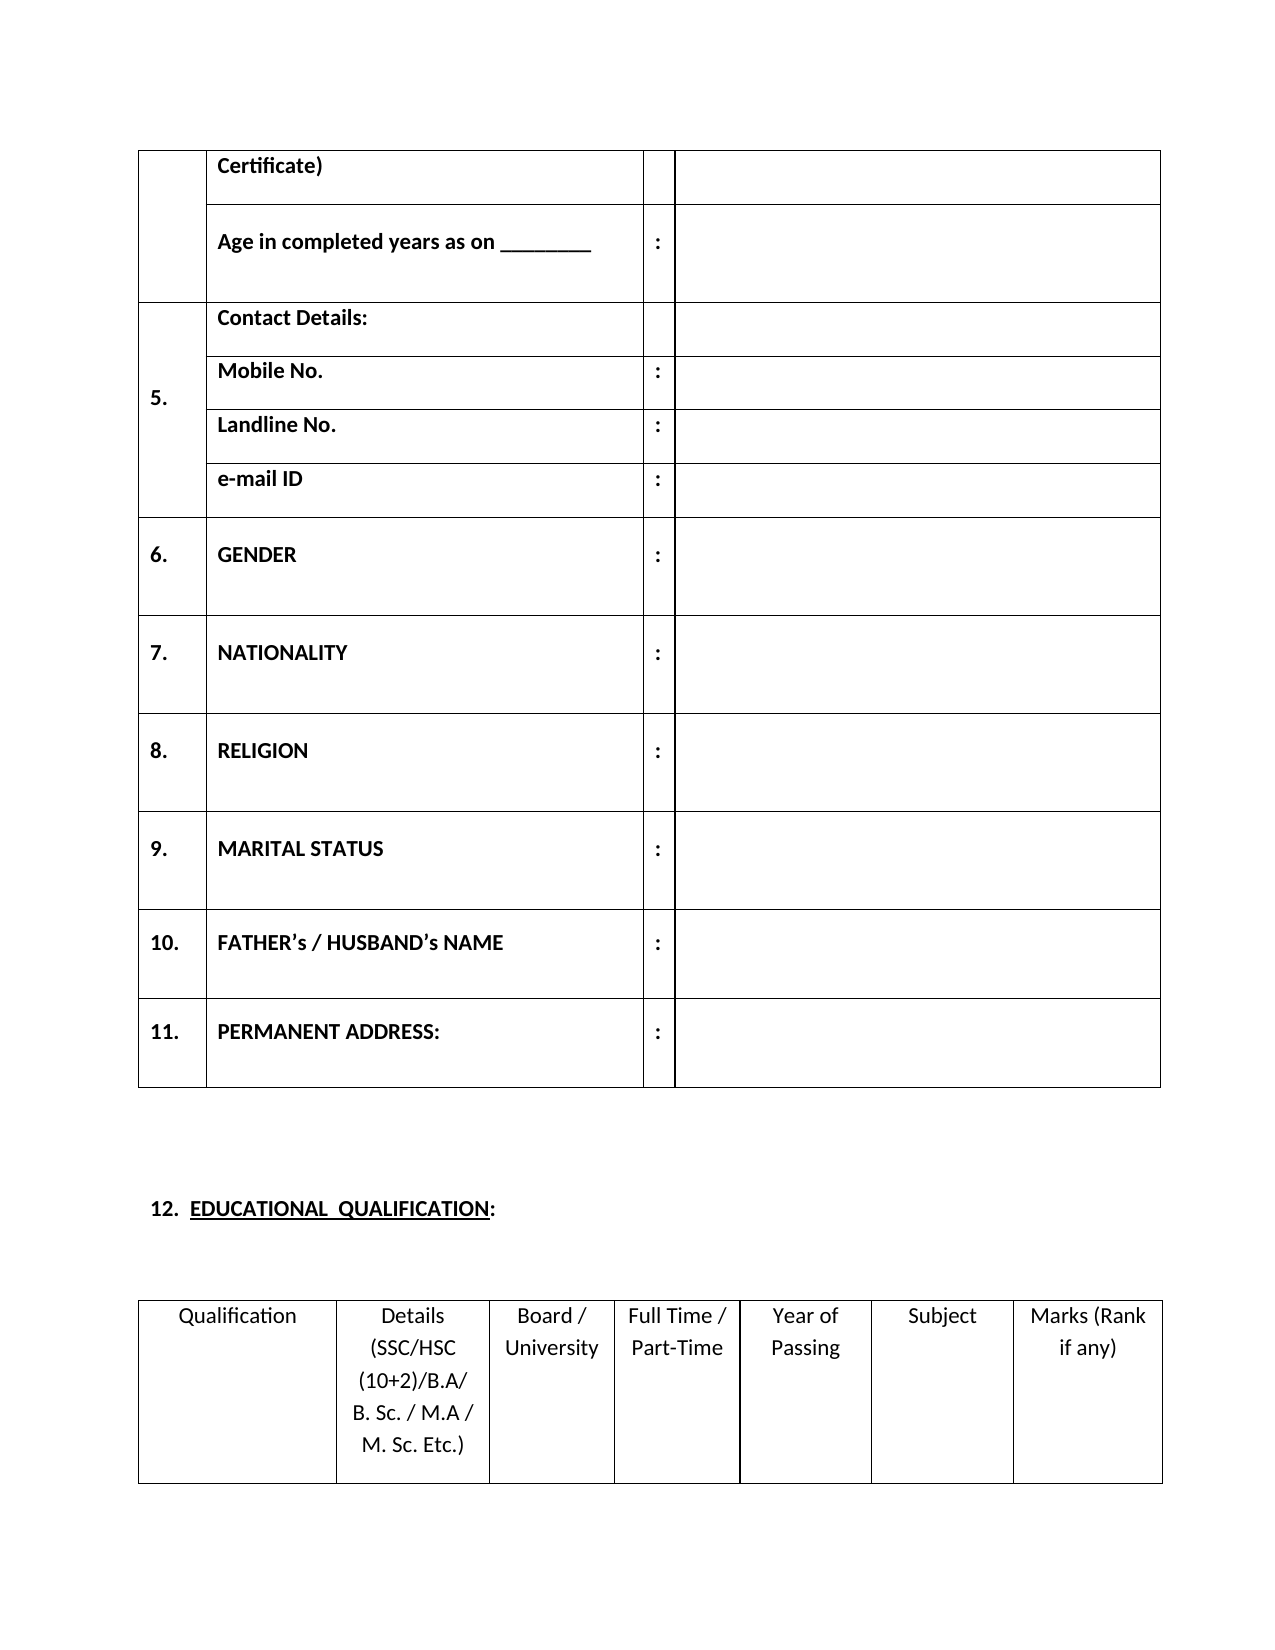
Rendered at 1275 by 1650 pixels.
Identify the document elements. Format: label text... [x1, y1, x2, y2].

table_cell [676, 303, 1160, 356]
table_header Qualification [139, 1301, 336, 1483]
table_cell : [644, 464, 674, 517]
table_cell 11. [139, 999, 206, 1087]
table_header Year of Passing [741, 1301, 871, 1483]
table_header Marks (Rank if any) [1014, 1301, 1162, 1483]
table_cell 7. [139, 616, 206, 713]
table_cell : [644, 999, 674, 1087]
table_cell [676, 410, 1160, 463]
table_cell NATIONALITY [207, 616, 643, 713]
table_cell [676, 999, 1160, 1087]
table_cell Contact Details: [207, 303, 643, 356]
table_cell [676, 518, 1160, 615]
table_cell PERMANENT ADDRESS: [207, 999, 643, 1087]
table_cell RELIGION [207, 714, 643, 811]
table_cell [644, 303, 674, 356]
table_cell Landline No. [207, 410, 643, 463]
table_cell : [644, 812, 674, 909]
table_cell 6. [139, 518, 206, 615]
table_cell 9. [139, 812, 206, 909]
table_cell [676, 714, 1160, 811]
table_cell : [644, 205, 674, 302]
table_cell [676, 151, 1160, 204]
table_cell : [644, 910, 674, 998]
table_cell [676, 616, 1160, 713]
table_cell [207, 151, 643, 204]
table_cell : [644, 616, 674, 713]
table_cell [676, 812, 1160, 909]
table_cell : [644, 151, 674, 204]
table_header Details (SSC/HSC (10+2)/B.A/ B. Sc. / M.A / M. Sc. Etc.) [337, 1301, 489, 1483]
table_cell [676, 464, 1160, 517]
table_cell Age in completed years as on ________ [207, 205, 643, 302]
table_cell 4. [139, 151, 206, 302]
table_cell [676, 910, 1160, 998]
table_cell e-mail ID [207, 464, 643, 517]
table_cell : [644, 518, 674, 615]
table_cell : [644, 357, 674, 409]
table_cell [676, 205, 1160, 302]
table_cell Mobile No. [207, 357, 643, 409]
table_cell 8. [139, 714, 206, 811]
table_header Board / University [490, 1301, 614, 1483]
table_cell 5. [139, 303, 206, 517]
table_cell 10. [139, 910, 206, 998]
table_cell : [644, 714, 674, 811]
table_header Subject [872, 1301, 1013, 1483]
table_header Full Time / Part-Time [615, 1301, 739, 1483]
table_cell MARITAL STATUS [207, 812, 643, 909]
table_cell FATHER’s / HUSBAND’s NAME [207, 910, 643, 998]
table_cell GENDER [207, 518, 643, 615]
text 12. EDUCATIONAL QUALIFICATION: [150, 1194, 1125, 1222]
table_cell : [644, 410, 674, 463]
table_cell [676, 357, 1160, 409]
